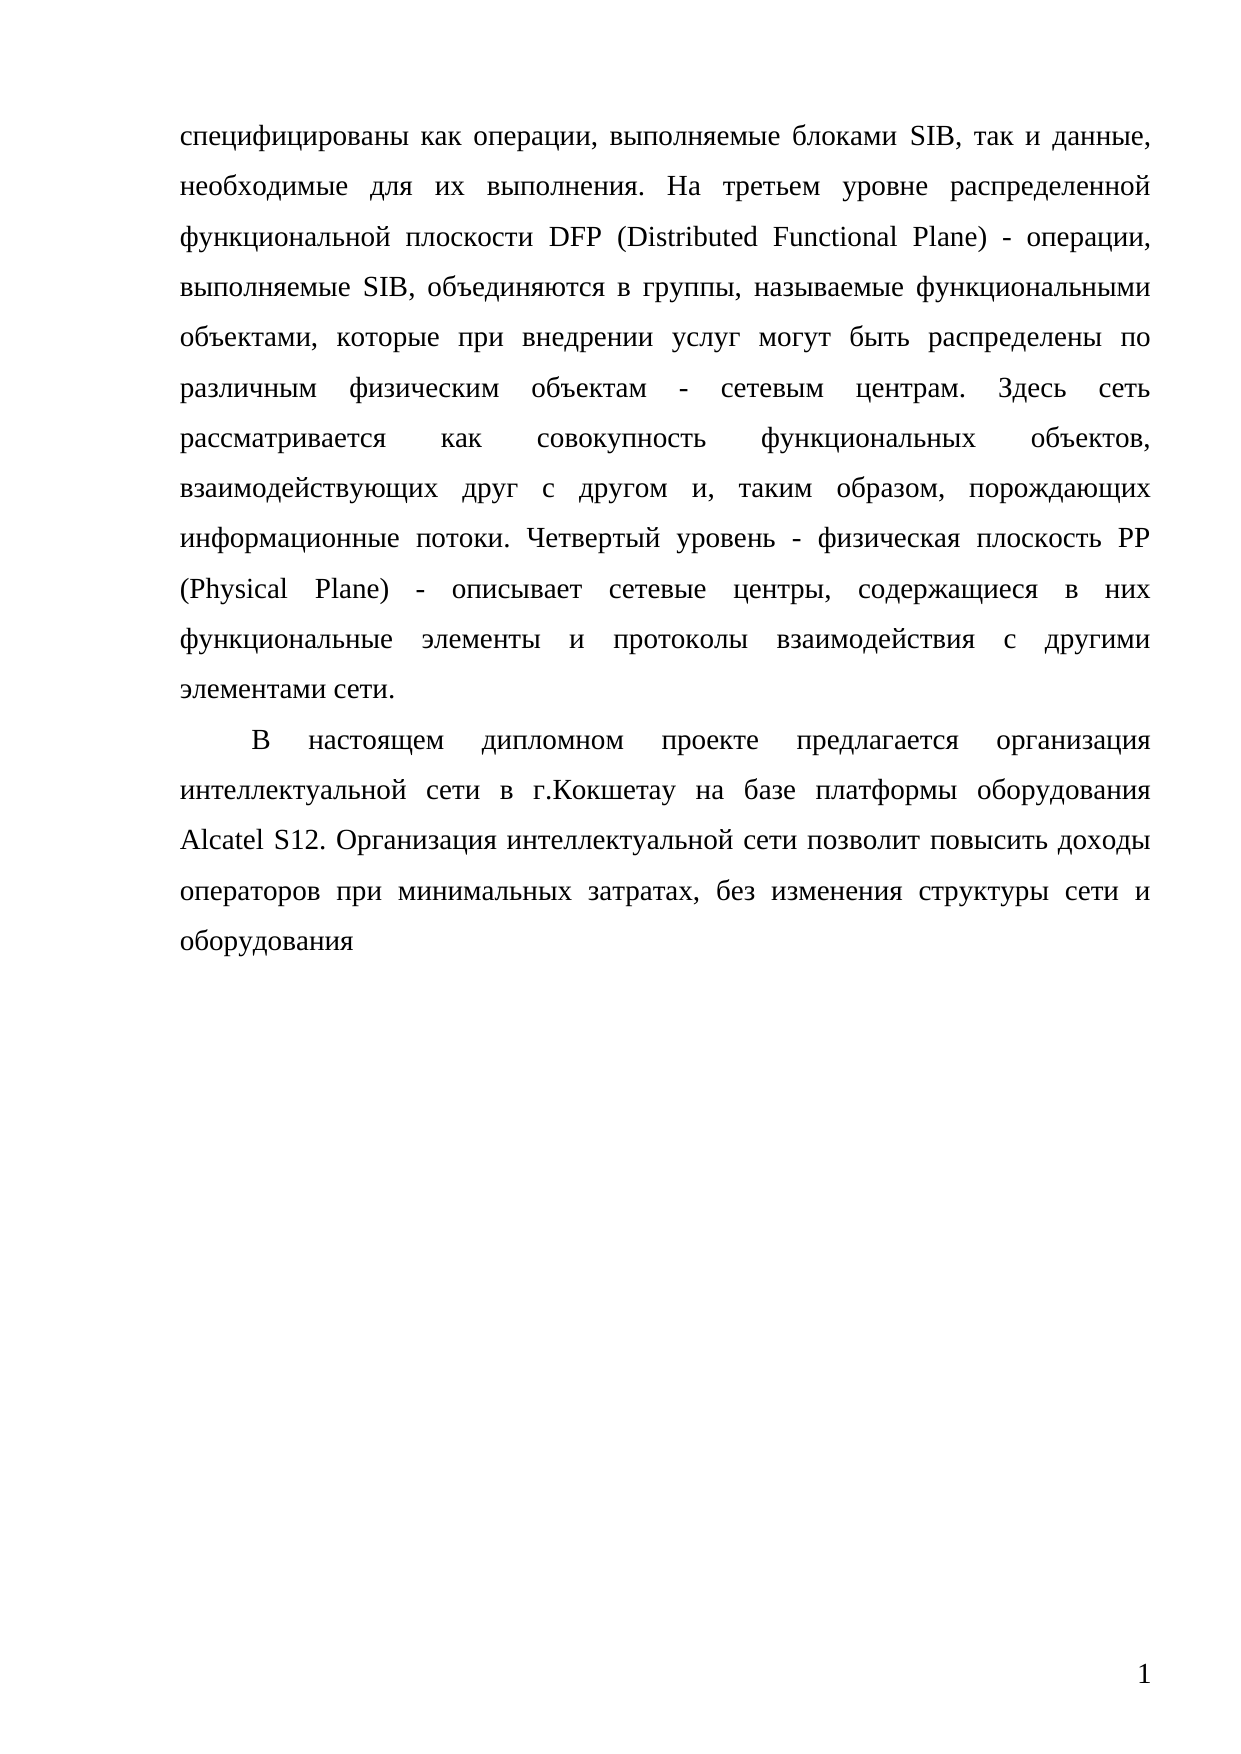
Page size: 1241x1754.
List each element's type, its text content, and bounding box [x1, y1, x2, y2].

text В настоящем дипломном проекте предлагается организация интеллектуальной сети в г.Кокшетау на базе платформы оборудования Alcatel S12. Организация интеллектуальной сети позволит повысить доходы операторов при минимальных затратах, без изменения структуры сети и оборудования [179, 722, 1151, 957]
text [179, 118, 1151, 705]
